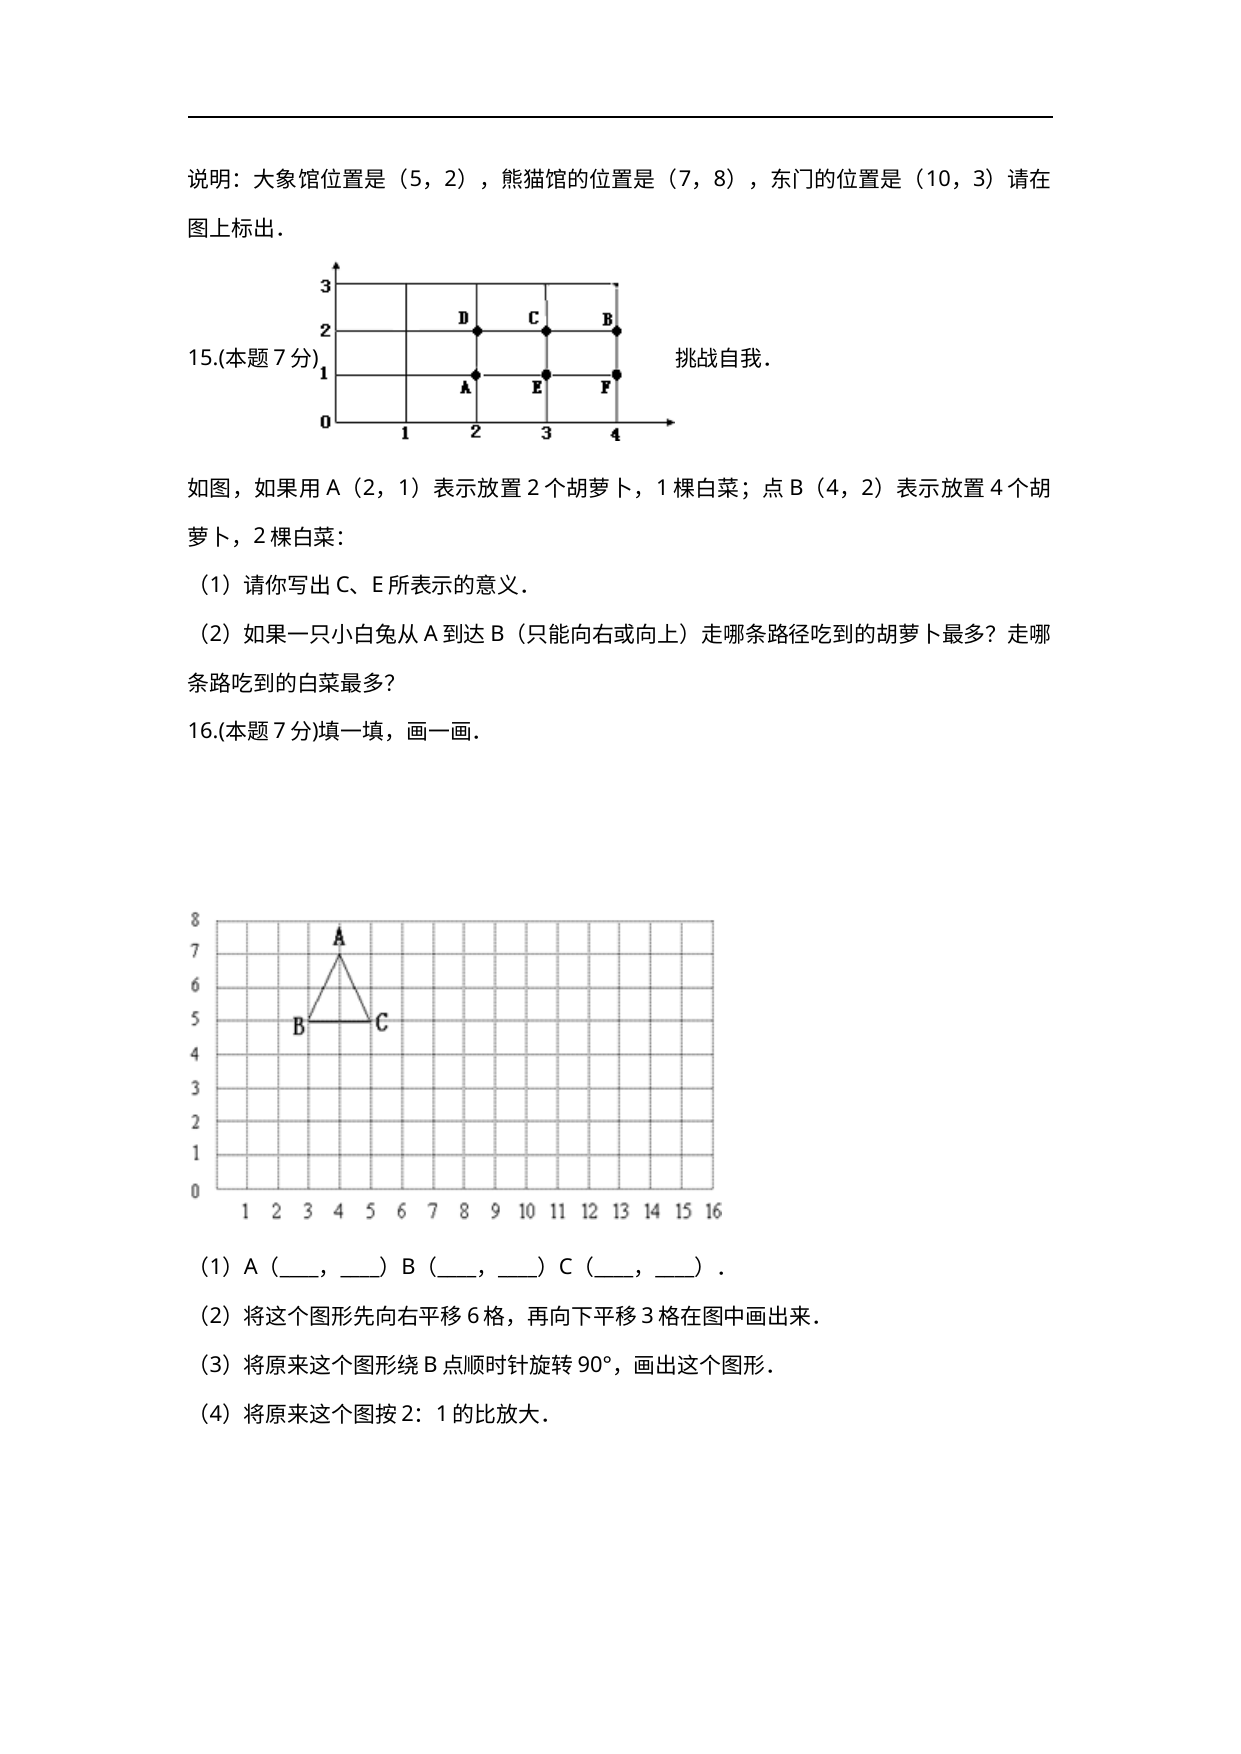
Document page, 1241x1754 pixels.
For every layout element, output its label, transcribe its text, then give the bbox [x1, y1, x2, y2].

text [187, 162, 1053, 243]
picture [318, 258, 675, 441]
picture [187, 908, 722, 1220]
text 15.(本题7分)挑战自我． 如图，如果用A（2，1）表示放置2个胡萝卜，1棵白菜；点B（4，2）表示放置4个胡萝卜，2棵白菜： （1）请你写出C、E所表示的意义． （2）如果一只小白兔从A到达B（只能向右或向上）走哪条路径吃到的胡萝卜最多？走哪条路吃到的白菜最多？ [187, 259, 1053, 698]
